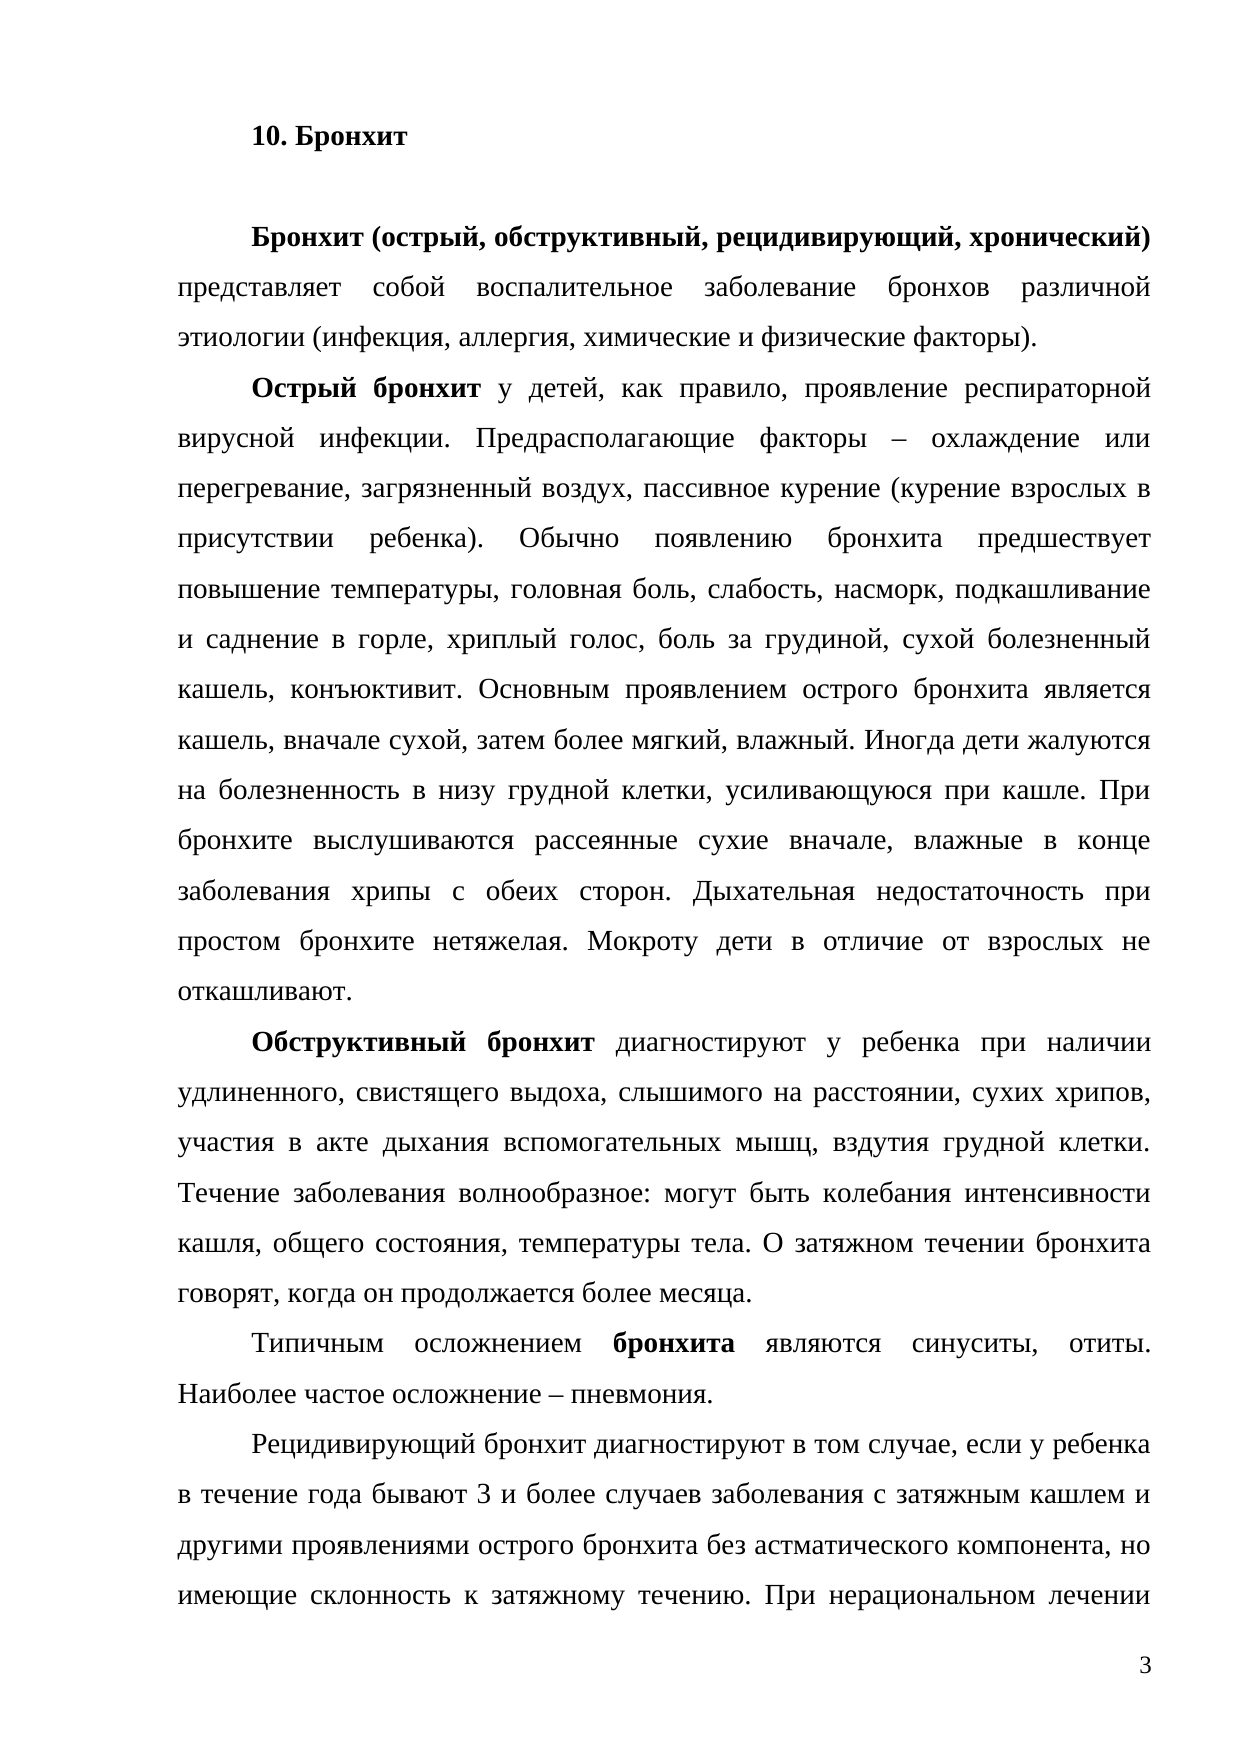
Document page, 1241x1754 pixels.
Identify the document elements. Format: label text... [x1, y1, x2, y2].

text Бронхит (острый, обструктивный, рецидивирующий, хронический) представляет собой воспалительное заболевание бронхов различной этиологии (инфекция, аллергия, химические и физические факторы). [177, 219, 1152, 353]
text Типичным осложнением бронхита являются синуситы, отиты. Наиболее частое осложнение – пневмония. [177, 1326, 1152, 1409]
text Обструктивный бронхит диагностируют у ребенка при наличии удлиненного, свистящего выдоха, слышимого на расстоянии, сухих хрипов, участия в акте дыхания вспомогательных мышц, вздутия грудной клетки. Течение заболевания волнообразное: могут быть колебания интенсивности кашля, общего состояния, температуры тела. О затяжном течении бронхита говорят, когда он продолжается более месяца. [177, 1024, 1152, 1309]
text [177, 1426, 1152, 1611]
subtitle 10. Бронхит [177, 118, 1152, 152]
text Острый бронхит у детей, как правило, проявление респираторной вирусной инфекции. Предрасполагающие факторы – охлаждение или перегревание, загрязненный воздух, пассивное курение (курение взрослых в присутствии ребенка). Обычно появлению бронхита предшествует повышение температуры, головная боль, слабость, насморк, подкашливание и саднение в горле, хриплый голос, боль за грудиной, сухой болезненный кашель, конъюктивит. Основным проявлением острого бронхита является кашель, вначале сухой, затем более мягкий, влажный. Иногда дети жалуются на болезненность в низу грудной клетки, усиливающуюся при кашле. При бронхите выслушиваются рассеянные сухие вначале, влажные в конце заболевания хрипы с обеих сторон. Дыхательная недостаточность при простом бронхите нетяжелая. Мокроту дети в отличие от взрослых не откашливают. [177, 370, 1152, 1007]
